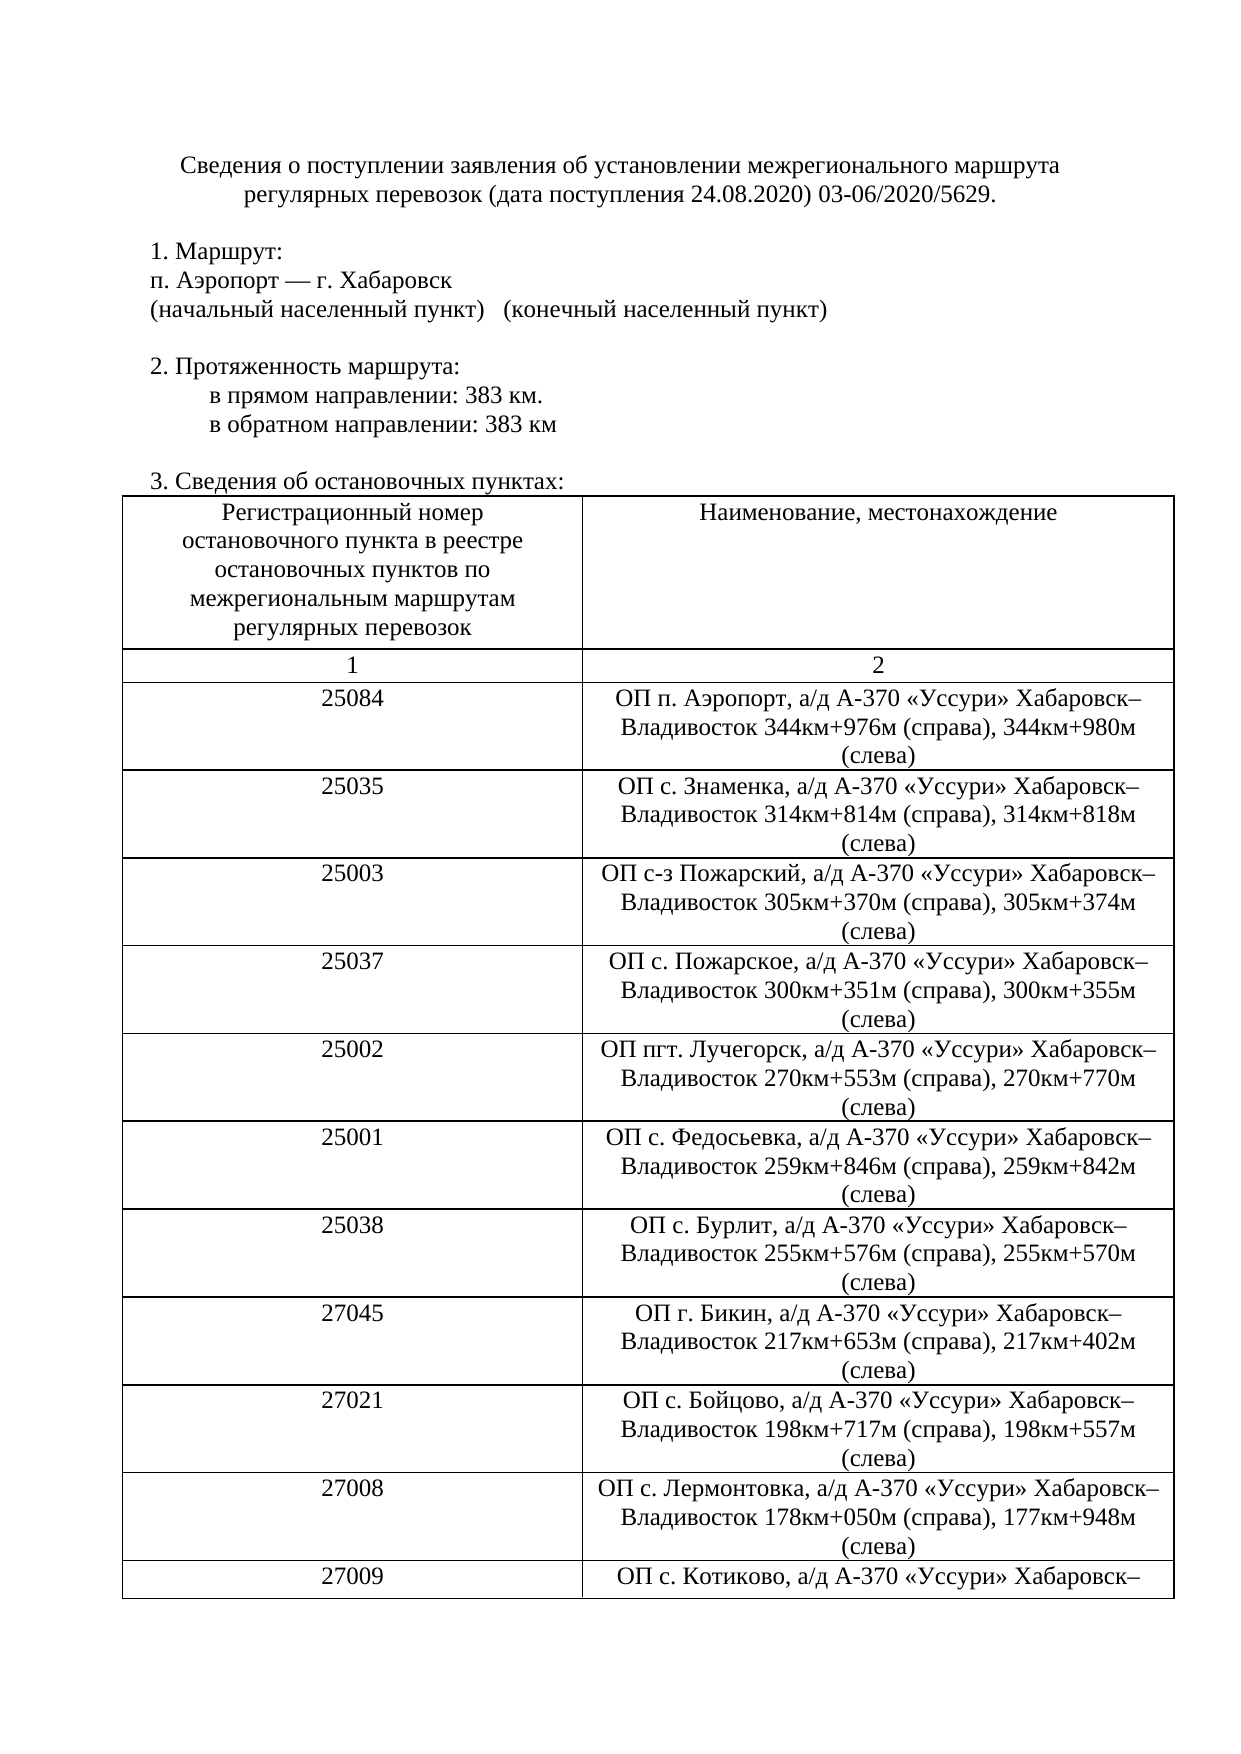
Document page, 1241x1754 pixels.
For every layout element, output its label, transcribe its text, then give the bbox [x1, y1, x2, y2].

table_cell 1 [123, 650, 582, 681]
text 1. Маршрут: [150, 236, 1090, 265]
table_cell ОП с. Бойцово, а/д А-370 «Уссури» Хабаровск– Владивосток 198км+717м (справа), 198км+557м (слева) [583, 1386, 1173, 1472]
table_cell ОП с. Бурлит, а/д А-370 «Уссури» Хабаровск– Владивосток 255км+576м (справа), 255км+570м (слева) [583, 1210, 1173, 1296]
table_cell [583, 1561, 1173, 1597]
table_cell ОП с. Лермонтовка, а/д А-370 «Уссури» Хабаровск– Владивосток 178км+050м (справа), 177км+948м (слева) [583, 1473, 1173, 1559]
table_cell 25001 [123, 1122, 582, 1208]
table_cell ОП с. Федосьевка, а/д А-370 «Уссури» Хабаровск– Владивосток 259км+846м (справа), 259км+842м (слева) [583, 1122, 1173, 1208]
table_cell 27008 [123, 1473, 582, 1559]
table_cell ОП с. Пожарское, а/д А-370 «Уссури» Хабаровск– Владивосток 300км+351м (справа), 300км+355м (слева) [583, 946, 1173, 1033]
table_header Наименование, местонахождение [583, 497, 1173, 648]
table_cell 25084 [123, 683, 582, 769]
table_cell 27009 [123, 1561, 582, 1597]
text в прямом направлении: 383 км. [150, 380, 1090, 409]
table_cell ОП п. Аэропорт, а/д А-370 «Уссури» Хабаровск– Владивосток 344км+976м (справа), 344км+980м (слева) [583, 683, 1173, 769]
text Сведения о поступлении заявления об установлении межрегионального маршрута регулярных перевозок (дата поступления 24.08.2020) 03-06/2020/5629. [150, 150, 1090, 207]
table_cell 25002 [123, 1034, 582, 1120]
table_cell 25037 [123, 946, 582, 1033]
text в обратном направлении: 383 км [150, 409, 1090, 437]
table_cell 25038 [123, 1210, 582, 1296]
table_cell 25003 [123, 859, 582, 945]
text 2. Протяженность маршрута: [150, 351, 1090, 380]
table_cell ОП пгт. Лучегорск, а/д А-370 «Уссури» Хабаровск– Владивосток 270км+553м (справа), 270км+770м (слева) [583, 1034, 1173, 1120]
table_cell 25035 [123, 771, 582, 857]
table_header Регистрационный номер остановочного пункта в реестре остановочных пунктов по межрегиональным маршрутам регулярных перевозок [123, 497, 582, 648]
table_cell 27045 [123, 1298, 582, 1384]
text п. Аэропорт — г. Хабаровск [150, 265, 1090, 294]
text (начальный населенный пункт) (конечный населенный пункт) [150, 294, 1090, 322]
table_cell 2 [583, 650, 1173, 681]
table_cell 27021 [123, 1386, 582, 1472]
table_cell ОП с. Знаменка, а/д А-370 «Уссури» Хабаровск– Владивосток 314км+814м (справа), 314км+818м (слева) [583, 771, 1173, 857]
text 3. Сведения об остановочных пунктах: [150, 466, 1090, 495]
table_cell ОП г. Бикин, а/д А-370 «Уссури» Хабаровск– Владивосток 217км+653м (справа), 217км+402м (слева) [583, 1298, 1173, 1384]
table_cell ОП с-з Пожарский, а/д А-370 «Уссури» Хабаровск– Владивосток 305км+370м (справа), 305км+374м (слева) [583, 859, 1173, 945]
